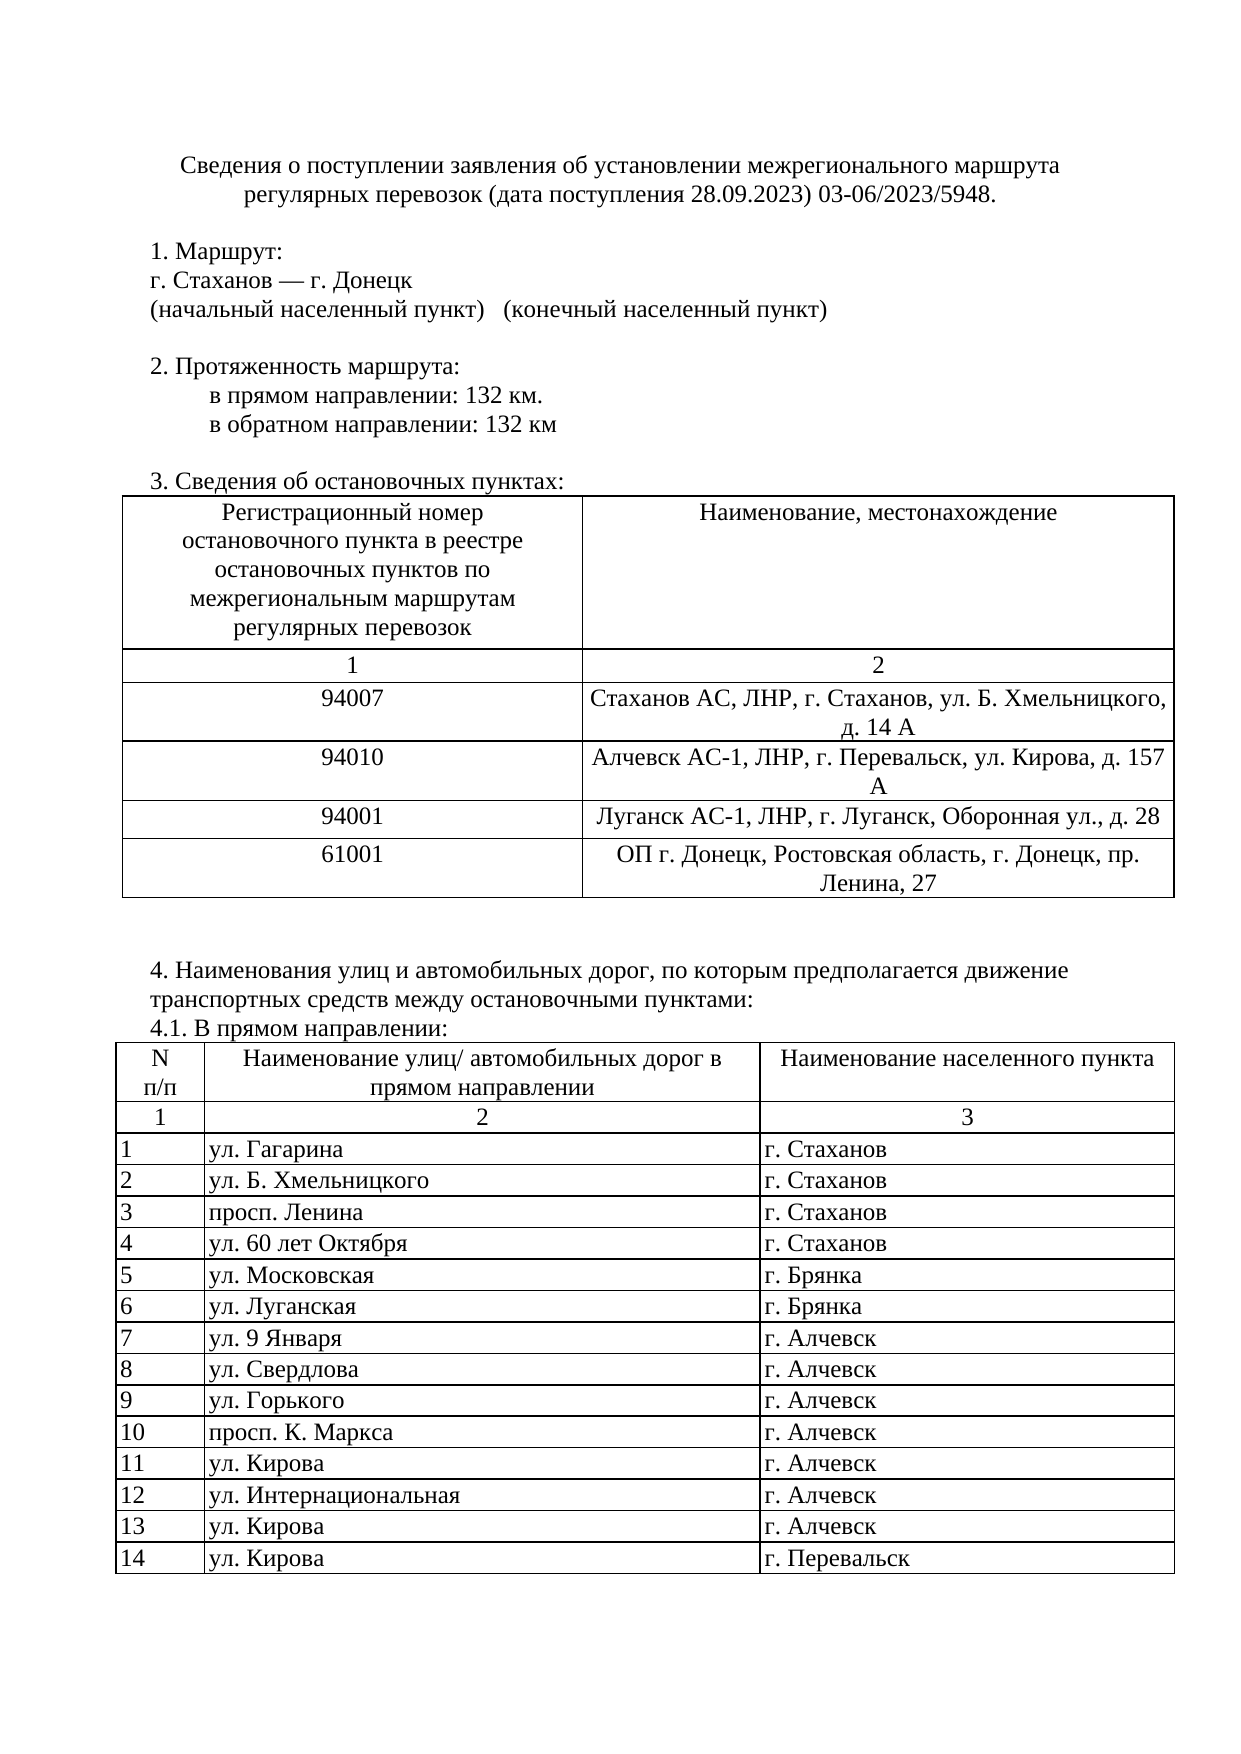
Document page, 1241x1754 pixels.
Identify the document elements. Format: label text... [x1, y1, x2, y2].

table_cell г. Стаханов [761, 1134, 1174, 1164]
table_cell 9 [117, 1386, 204, 1415]
table_cell ул. Луганская [205, 1291, 759, 1321]
table_cell просп. Ленина [205, 1197, 759, 1227]
table_cell 1 [117, 1134, 204, 1164]
text 1. Маршрут: [150, 236, 1090, 265]
table_cell просп. К. Маркса [205, 1417, 759, 1447]
text 4. Наименования улиц и автомобильных дорог, по которым предполагается движение транспортных средств между остановочными пунктами: [150, 956, 1090, 1013]
table_cell ул. Горького [205, 1386, 759, 1415]
table_cell 94007 [123, 683, 582, 740]
table_cell г. Алчевск [761, 1386, 1174, 1415]
table_cell 94010 [123, 742, 582, 799]
table_cell 3 [761, 1102, 1174, 1132]
table_header N п/п [117, 1043, 204, 1101]
table_header Наименование, местонахождение [583, 497, 1173, 648]
table_cell г. Стаханов [761, 1228, 1174, 1258]
table_cell Луганск АС-1, ЛНР, г. Луганск, Оборонная ул., д. 28 [583, 801, 1173, 837]
table_cell г. Брянка [761, 1260, 1174, 1289]
table_cell 61001 [123, 839, 582, 896]
table_cell 2 [117, 1165, 204, 1195]
table_cell г. Алчевск [761, 1511, 1174, 1541]
text (начальный населенный пункт) (конечный населенный пункт) [150, 294, 1090, 322]
text 4.1. В прямом направлении: [150, 1013, 1090, 1042]
text 2. Протяженность маршрута: [150, 351, 1090, 380]
table_cell 1 [123, 650, 582, 681]
table_cell 7 [117, 1323, 204, 1352]
table_cell 12 [117, 1480, 204, 1510]
table_cell г. Стаханов [761, 1165, 1174, 1195]
text 3. Сведения об остановочных пунктах: [150, 466, 1090, 495]
table_cell 11 [117, 1448, 204, 1478]
table_cell 94001 [123, 801, 582, 837]
table_cell ул. 60 лет Октября [205, 1228, 759, 1258]
table_cell ул. Кирова [205, 1448, 759, 1478]
table_cell ул. Кирова [205, 1511, 759, 1541]
table_cell г. Алчевск [761, 1354, 1174, 1384]
table_cell ул. 9 Января [205, 1323, 759, 1352]
table_cell г. Алчевск [761, 1448, 1174, 1478]
table_cell г. Брянка [761, 1291, 1174, 1321]
table_cell г. Перевальск [761, 1543, 1174, 1573]
table_cell Алчевск АС-1, ЛНР, г. Перевальск, ул. Кирова, д. 157 А [583, 742, 1173, 799]
table_cell Стаханов АС, ЛНР, г. Стаханов, ул. Б. Хмельницкого, д. 14 А [583, 683, 1173, 740]
table_cell г. Алчевск [761, 1323, 1174, 1352]
table_cell ул. Свердлова [205, 1354, 759, 1384]
table_cell ул. Интернациональная [205, 1480, 759, 1510]
table_header Наименование населенного пункта [761, 1043, 1174, 1101]
table_cell 6 [117, 1291, 204, 1321]
table_cell 2 [583, 650, 1173, 681]
table_cell ОП г. Донецк, Ростовская область, г. Донецк, пр. Ленина, 27 [583, 839, 1173, 896]
table_cell 10 [117, 1417, 204, 1447]
table_cell 3 [117, 1197, 204, 1227]
table_cell 2 [205, 1102, 759, 1132]
table_cell г. Алчевск [761, 1480, 1174, 1510]
table_cell г. Стаханов [761, 1197, 1174, 1227]
table_header Наименование улиц/ автомобильных дорог в прямом направлении [205, 1043, 759, 1101]
table_cell ул. Кирова [205, 1543, 759, 1573]
table_cell 1 [117, 1102, 204, 1132]
table_cell ул. Гагарина [205, 1134, 759, 1164]
table_cell 13 [117, 1511, 204, 1541]
text г. Стаханов — г. Донецк [150, 265, 1090, 294]
table_cell г. Алчевск [761, 1417, 1174, 1447]
table_cell 5 [117, 1260, 204, 1289]
table_cell ул. Московская [205, 1260, 759, 1289]
table_header Регистрационный номер остановочного пункта в реестре остановочных пунктов по межрегиональным маршрутам регулярных перевозок [123, 497, 582, 648]
table_cell 14 [117, 1543, 204, 1573]
text в обратном направлении: 132 км [150, 409, 1090, 437]
table_cell 8 [117, 1354, 204, 1384]
text в прямом направлении: 132 км. [150, 380, 1090, 409]
table_cell 4 [117, 1228, 204, 1258]
table_cell ул. Б. Хмельницкого [205, 1165, 759, 1195]
text Сведения о поступлении заявления об установлении межрегионального маршрута регулярных перевозок (дата поступления 28.09.2023) 03-06/2023/5948. [150, 150, 1090, 207]
